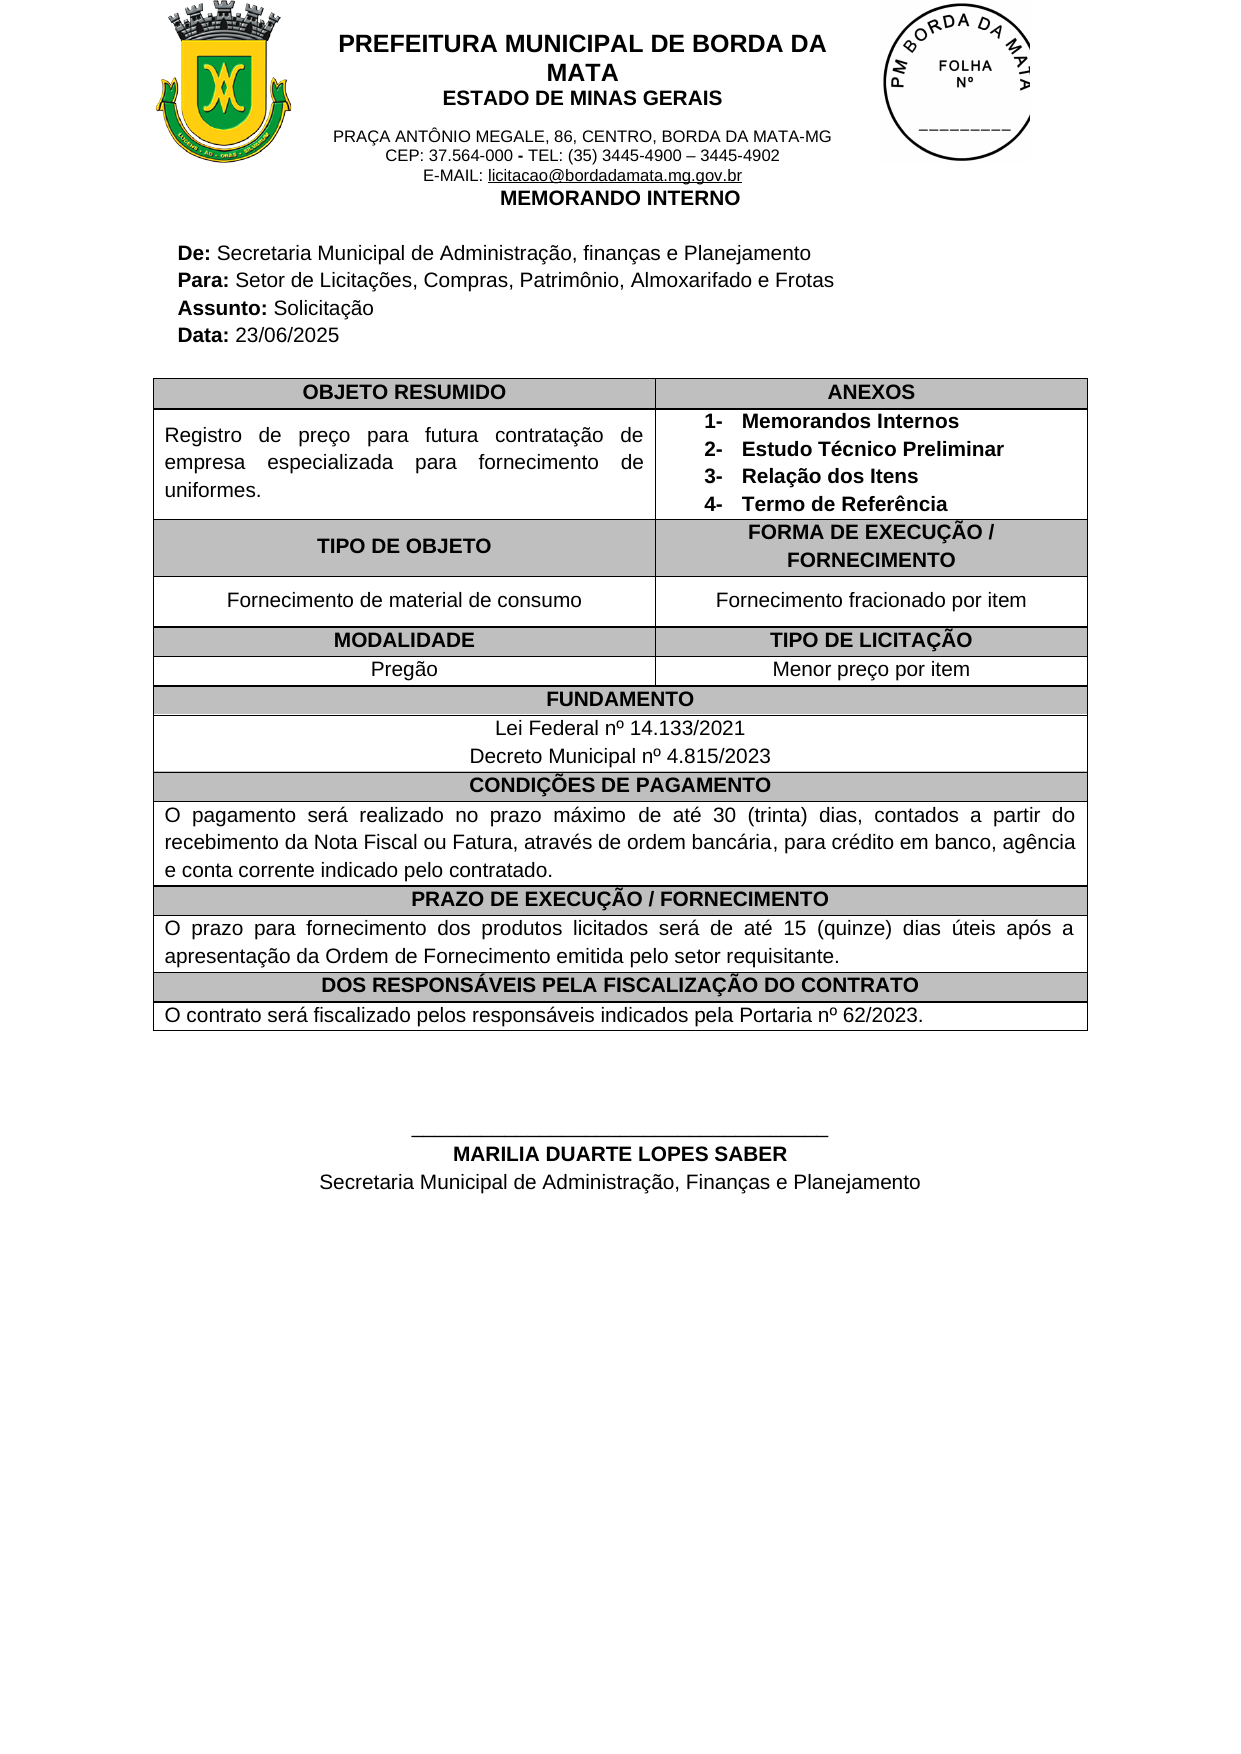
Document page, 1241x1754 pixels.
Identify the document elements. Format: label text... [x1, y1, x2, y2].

table_cell CONDIÇÕES DE PAGAMENTO [154, 773, 1087, 801]
text ____________________________________ [177, 1114, 1063, 1138]
table_cell TIPO DE OBJETO [154, 520, 655, 576]
table_cell DOS RESPONSÁVEIS PELA FISCALIZAÇÃO DO CONTRATO [154, 973, 1087, 1001]
text De: Secretaria Municipal de Administração, finanças e Planejamento [177, 241, 1063, 265]
table_cell Memorandos Internos Estudo Técnico Preliminar Relação dos Itens Termo de Referência [656, 410, 1087, 519]
table_cell TIPO DE LICITAÇÃO [656, 628, 1087, 656]
text MEMORANDO INTERNO [177, 186, 1063, 210]
text Assunto: Solicitação [177, 296, 1063, 320]
text Secretaria Municipal de Administração, Finanças e Planejamento [177, 1169, 1063, 1193]
text Para: Setor de Licitações, Compras, Patrimônio, Almoxarifado e Frotas [177, 268, 1063, 292]
table_cell Lei Federal nº 14.133/2021 Decreto Municipal nº 4.815/2023 [154, 716, 1087, 771]
table_cell FUNDAMENTO [154, 687, 1087, 714]
picture [155, 0, 292, 163]
table_cell MODALIDADE [154, 628, 655, 656]
table_cell O contrato será fiscalizado pelos responsáveis indicados pela Portaria nº 62/2023. [154, 1003, 1087, 1030]
table_cell Registro de preço para futura contratação de empresa especializada para fornecimento de uniformes. [154, 410, 655, 519]
table_cell Fornecimento de material de consumo [154, 577, 655, 626]
table_header ANEXOS [656, 379, 1087, 408]
table_cell FORMA DE EXECUÇÃO / FORNECIMENTO [656, 520, 1087, 576]
table_cell O prazo para fornecimento dos produtos licitados será de até 15 (quinze) dias úteis após a apresentação da Ordem de Fornecimento emitida pelo setor requisitante. [154, 916, 1087, 972]
table_header OBJETO RESUMIDO [154, 379, 655, 408]
table_cell PRAZO DE EXECUÇÃO / FORNECIMENTO [154, 887, 1087, 915]
table_cell Pregão [154, 657, 655, 685]
table_cell O pagamento será realizado no prazo máximo de até 30 (trinta) dias, contados a partir do recebimento da Nota Fiscal ou Fatura, através de ordem bancária, para crédito em banco, agência e conta corrente indicado pelo contratado. [154, 802, 1087, 885]
table_cell Fornecimento fracionado por item [656, 577, 1087, 626]
table_cell Menor preço por item [656, 657, 1087, 685]
text Data: 23/06/2025 [177, 323, 1063, 347]
text MARILIA DUARTE LOPES SABER [177, 1141, 1063, 1165]
